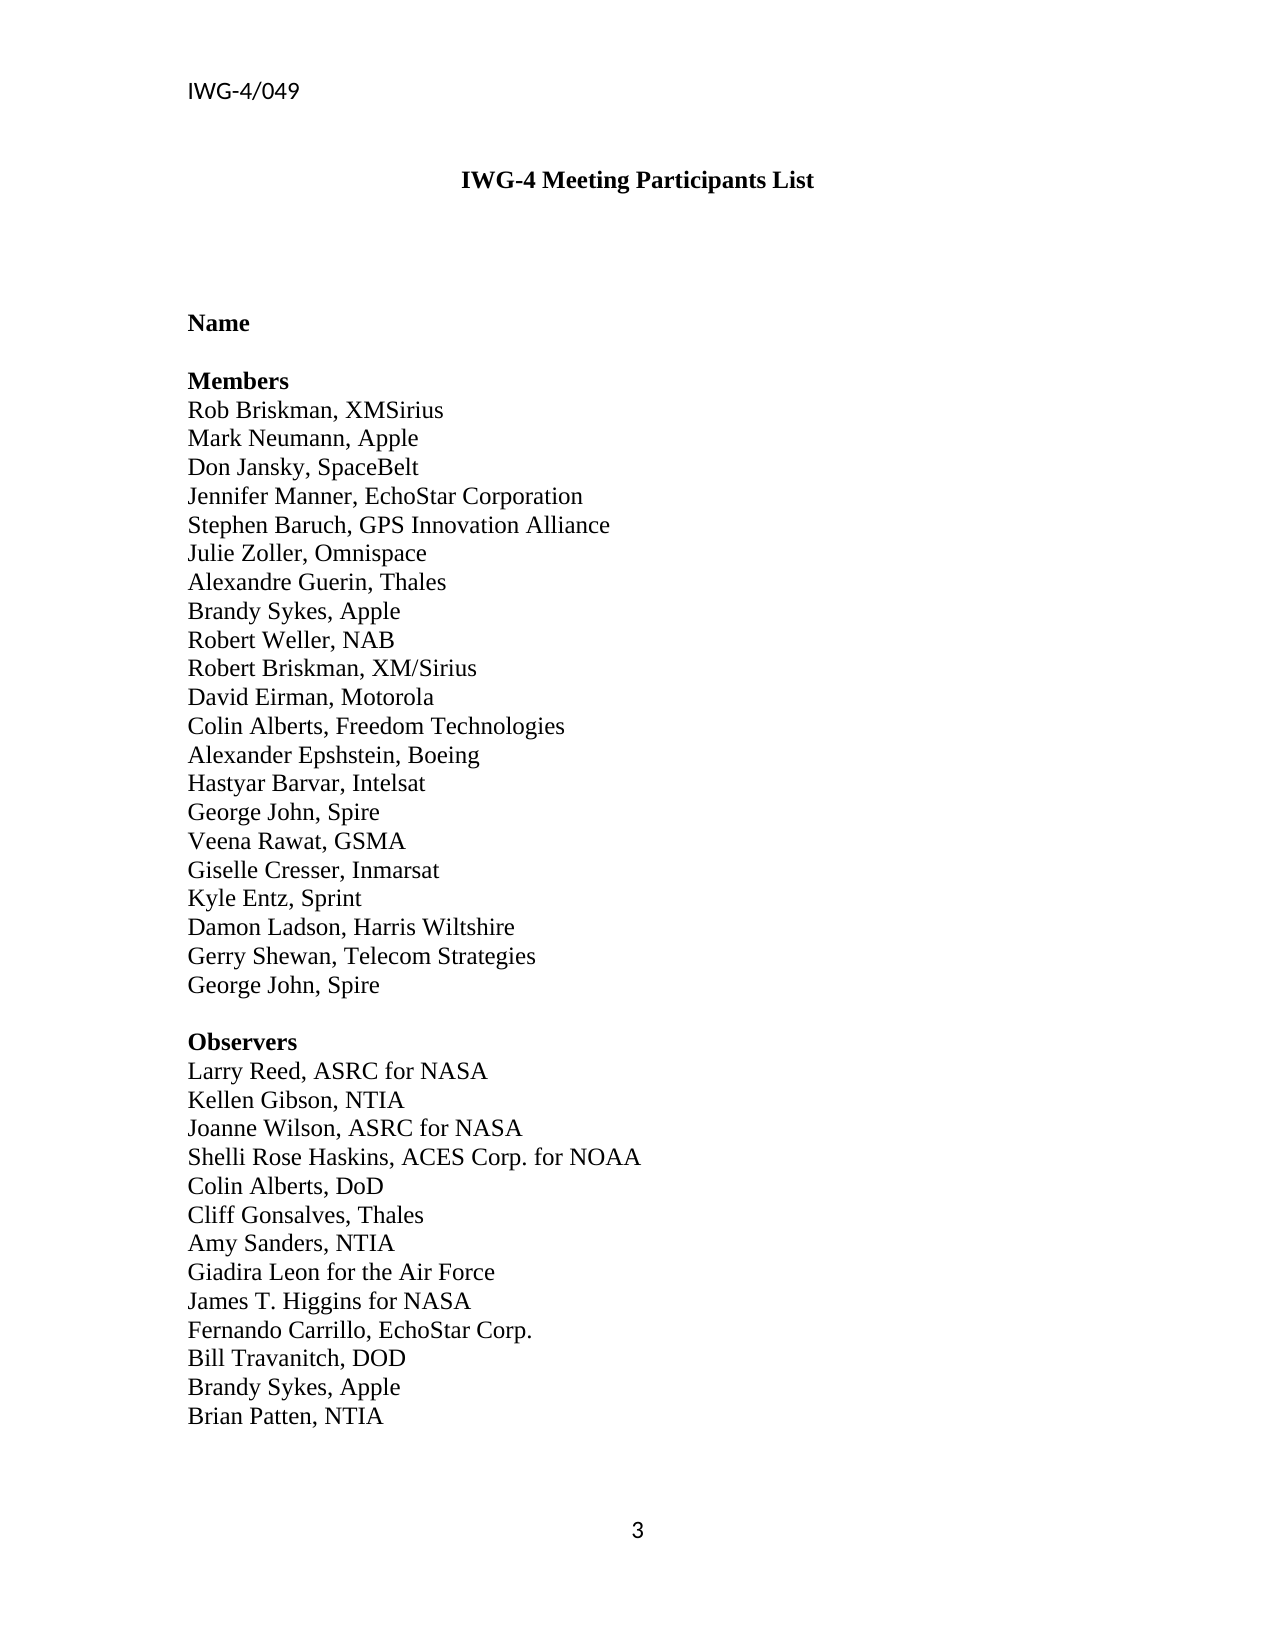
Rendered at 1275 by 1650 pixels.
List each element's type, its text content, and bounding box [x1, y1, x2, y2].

text Damon Ladson, Harris Wiltshire [187, 912, 1087, 941]
text David Eirman, Motorola [187, 682, 1087, 711]
text Kellen Gibson, NTIA [187, 1085, 1087, 1113]
text Mark Neumann, Apple [187, 423, 1087, 452]
text Members [187, 366, 1087, 395]
text Robert Weller, NAB [187, 625, 1087, 653]
text Don Jansky, SpaceBelt [187, 452, 1087, 481]
text Kyle Entz, Sprint [187, 883, 1087, 912]
text Shelli Rose Haskins, ACES Corp. for NOAA [187, 1142, 1087, 1171]
text Jennifer Manner, EchoStar Corporation [187, 481, 1087, 510]
text Alexandre Guerin, Thales [187, 567, 1087, 596]
text James T. Higgins for NASA [187, 1286, 1087, 1315]
text George John, Spire [187, 970, 1087, 998]
text Giselle Cresser, Inmarsat [187, 855, 1087, 883]
text Julie Zoller, Omnispace [187, 538, 1087, 567]
text IWG-4 Meeting Participants List [187, 165, 1087, 193]
text Gerry Shewan, Telecom Strategies [187, 941, 1087, 970]
text Name [187, 308, 1087, 337]
text Joanne Wilson, ASRC for NASA [187, 1113, 1087, 1142]
text Colin Alberts, Freedom Technologies [187, 711, 1087, 740]
text Hastyar Barvar, Intelsat [187, 768, 1087, 797]
text Amy Sanders, NTIA [187, 1228, 1087, 1257]
text George John, Spire [187, 797, 1087, 826]
text Observers [187, 1027, 1087, 1056]
text Giadira Leon for the Air Force [187, 1257, 1087, 1286]
text Alexander Epshstein, Boeing [187, 740, 1087, 768]
text Rob Briskman, XMSirius [187, 395, 1087, 423]
text Brian Patten, NTIA [187, 1401, 1087, 1430]
text Cliff Gonsalves, Thales [187, 1200, 1087, 1228]
text Stephen Baruch, GPS Innovation Alliance [187, 510, 1087, 538]
text Bill Travanitch, DOD [187, 1343, 1087, 1372]
text Brandy Sykes, Apple [187, 596, 1087, 625]
text Brandy Sykes, Apple [187, 1372, 1087, 1401]
text Fernando Carrillo, EchoStar Corp. [187, 1315, 1087, 1343]
text Veena Rawat, GSMA [187, 826, 1087, 855]
text Colin Alberts, DoD [187, 1171, 1087, 1200]
text Larry Reed, ASRC for NASA [187, 1056, 1087, 1085]
text Robert Briskman, XM/Sirius [187, 653, 1087, 682]
